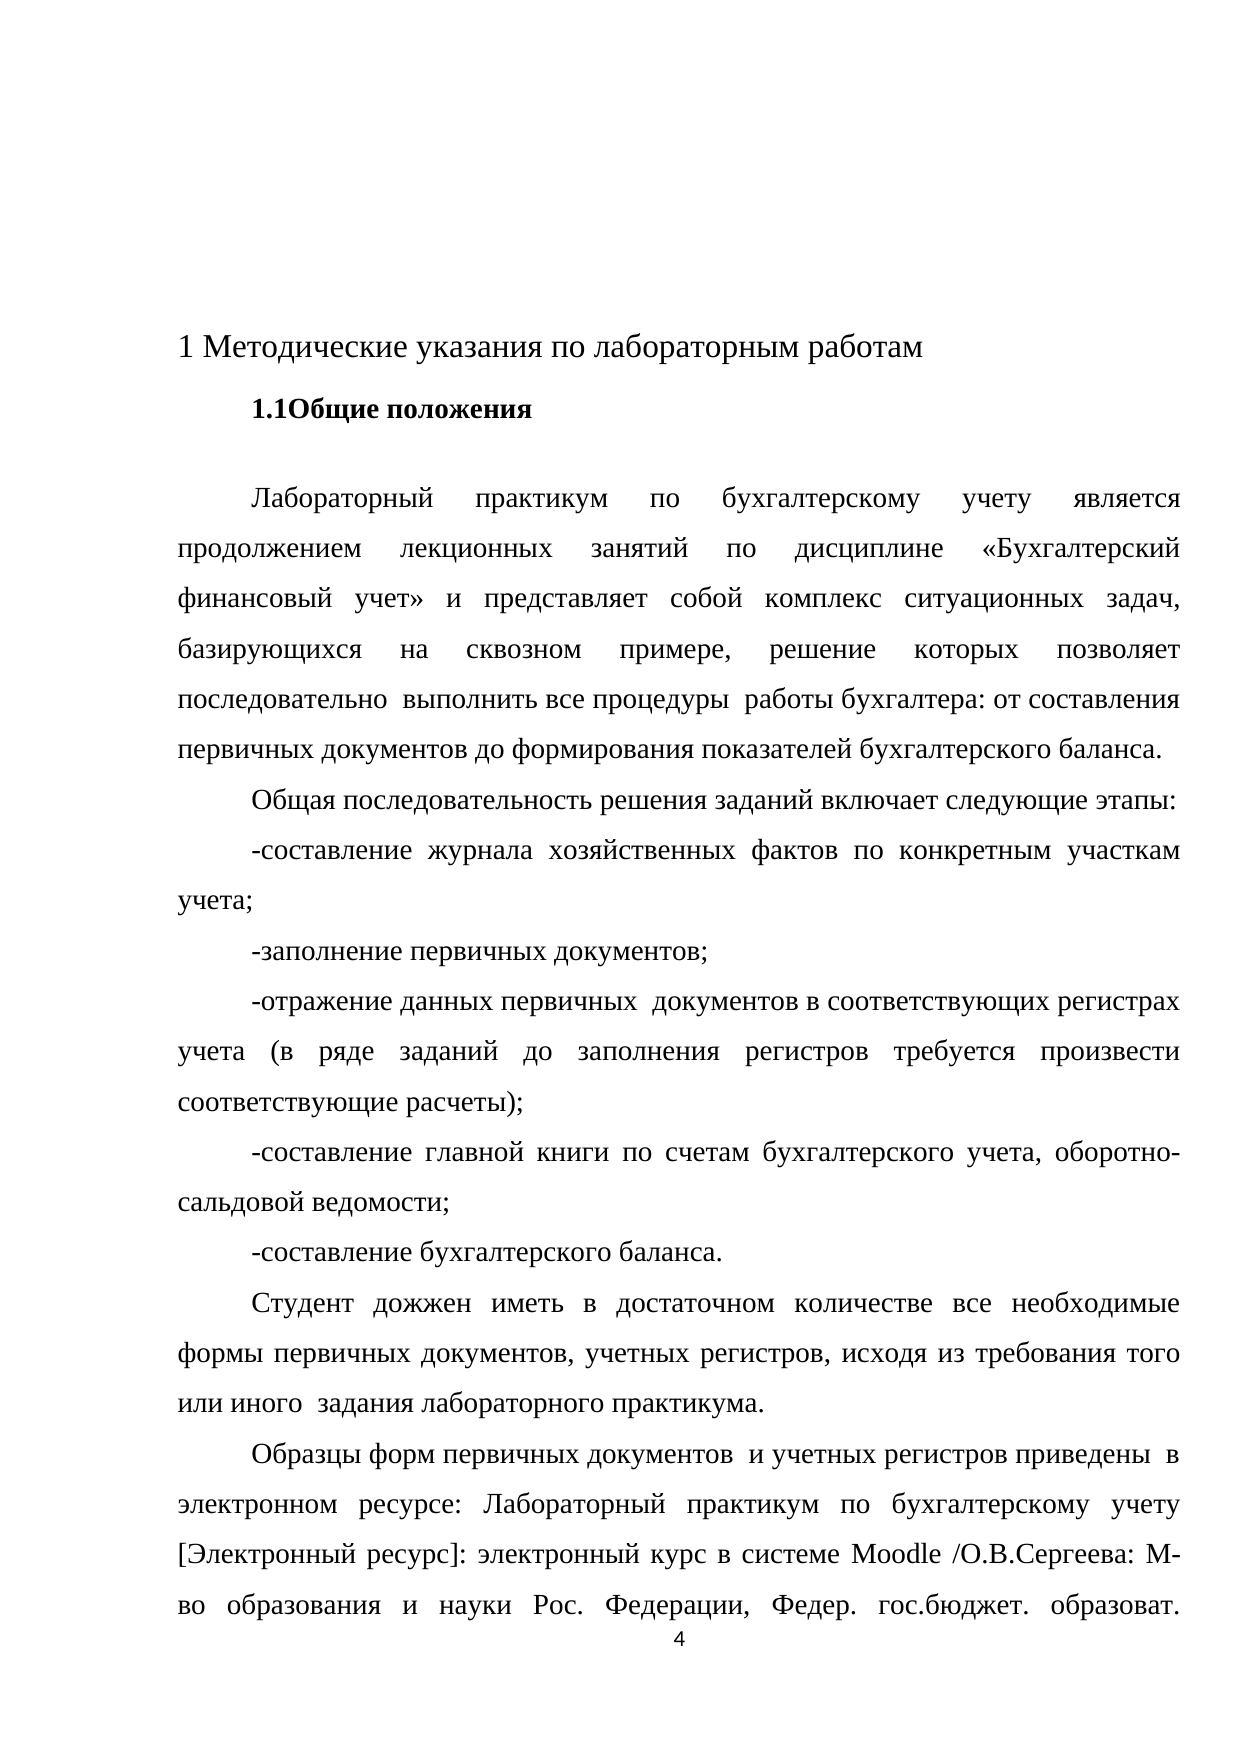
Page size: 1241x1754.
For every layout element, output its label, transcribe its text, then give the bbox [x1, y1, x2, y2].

text Лабораторный практикум по бухгалтерскому учету является продолжением лекционных занятий по дисциплине «Бухгалтерский финансовый учет» и представляет собой комплекс ситуационных задач, базирующихся на сквозном примере, решение которых позволяет последовательно выполнить все процедуры работы бухгалтера: от составления первичных документов до формирования показателей бухгалтерского баланса. [177, 480, 1181, 765]
text -составление бухгалтерского баланса. [177, 1234, 1181, 1268]
text -отражение данных первичных документов в соответствующих регистрах учета (в ряде заданий до заполнения регистров требуется произвести соответствующие расчеты); [177, 983, 1181, 1117]
text -составление журнала хозяйственных фактов по конкретным участкам учета; [177, 832, 1181, 916]
text Студент дожжен иметь в достаточном количестве все необходимые формы первичных документов, учетных регистров, исходя из требования того или иного задания лабораторного практикума. [177, 1285, 1181, 1419]
text 1 Методические указания по лабораторным работам [177, 326, 1181, 364]
text -составление главной книги по счетам бухгалтерского учета, оборотно-сальдовой ведомости; [177, 1134, 1181, 1218]
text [177, 1436, 1181, 1620]
text -заполнение первичных документов; [177, 933, 1181, 966]
text Общая последовательность решения заданий включает следующие этапы: [177, 782, 1181, 815]
subtitle 1.1Общие положения [177, 391, 1181, 424]
